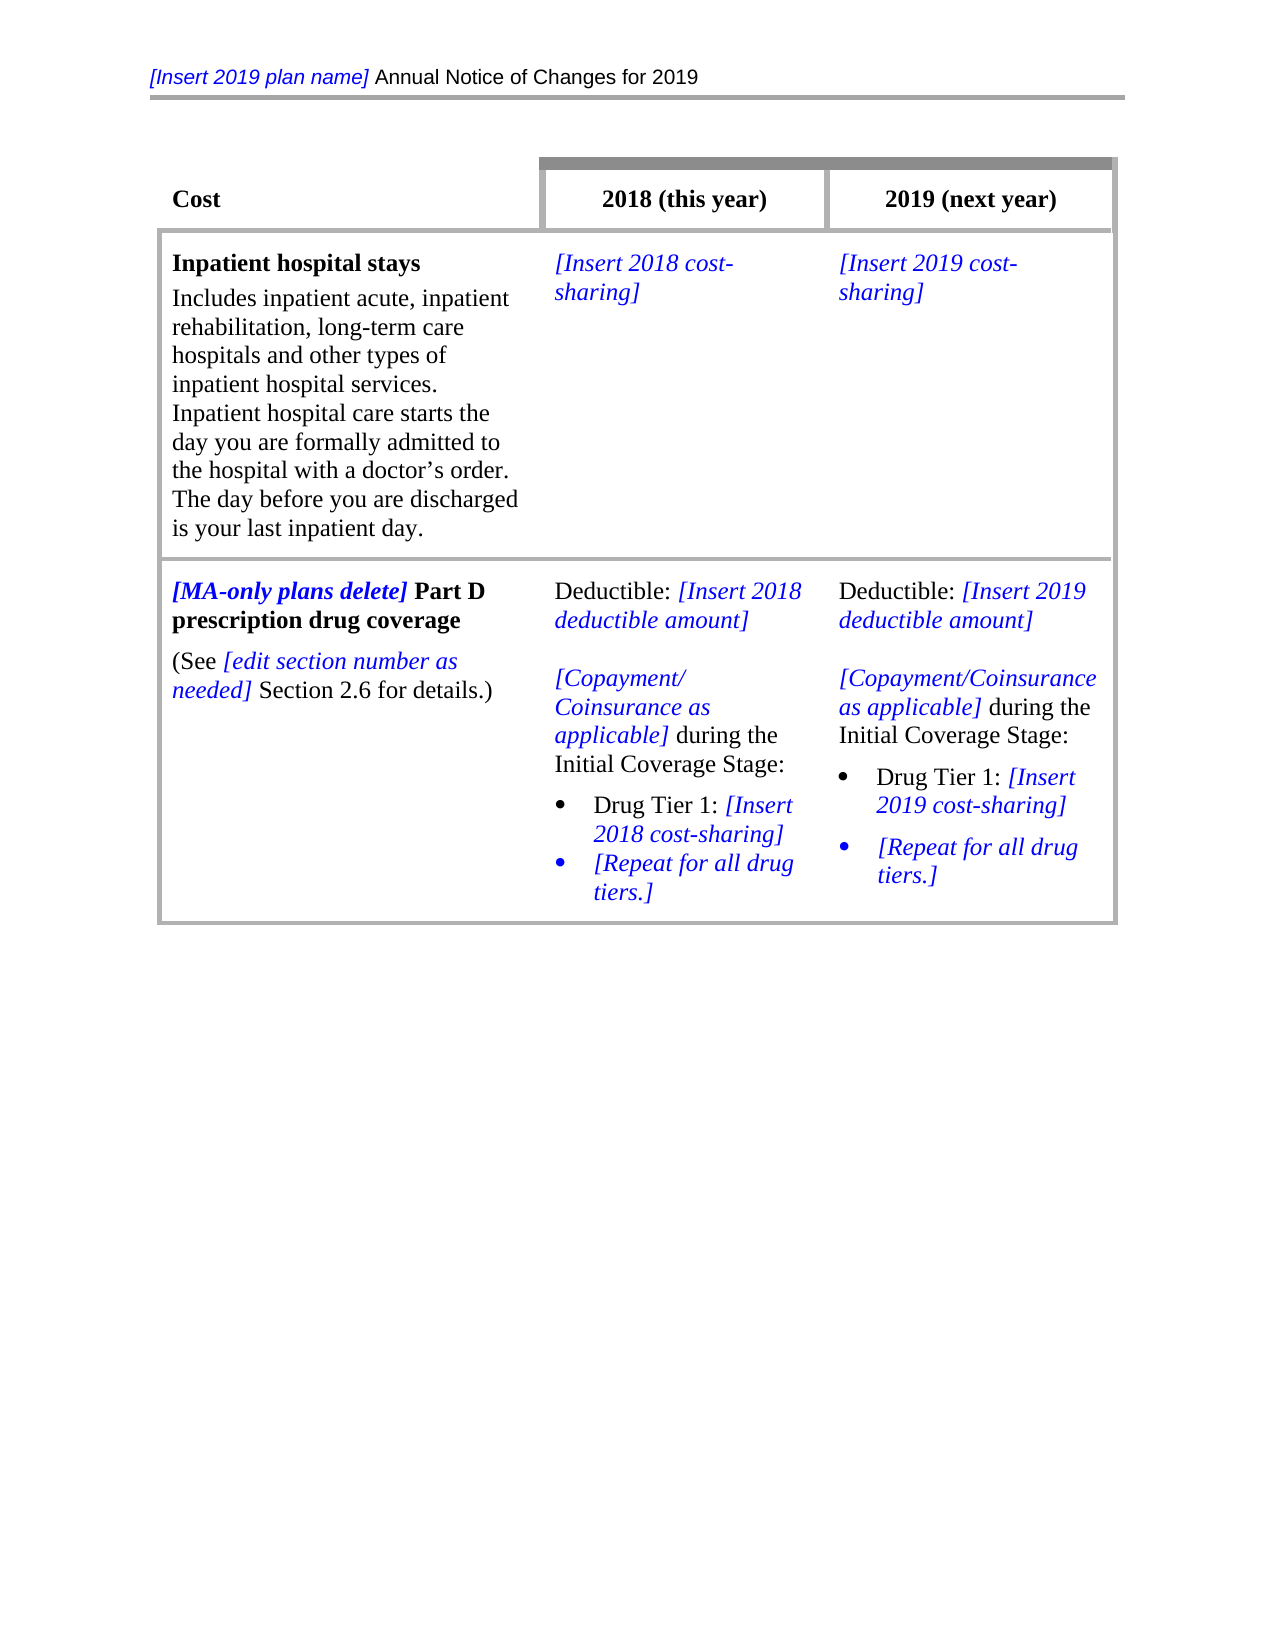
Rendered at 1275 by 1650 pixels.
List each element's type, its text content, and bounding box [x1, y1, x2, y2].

table_cell Deductible: [Insert 2018 deductible amount] [Copayment/Coinsurance as applicable] during the Initial Coverage Stage: Drug Tier 1: [Insert 2018 cost-sharing] [Repeat for all drug tiers.] [543, 561, 827, 921]
table_cell [MA-only plans delete] Part D prescription drug coverage (See [edit section number as needed] Section 2.6 for details.) [162, 561, 542, 921]
table_header Cost [160, 157, 539, 228]
table_cell Inpatient hospital stays Includes inpatient acute, inpatient rehabilitation, long-term care hospitals and other types of inpatient hospital services. Inpatient hospital care starts the day you are formally admitted to the hospital with a doctor’s order. The day before you are discharged is your last inpatient day. [162, 233, 542, 557]
table_cell Deductible: [Insert 2019 deductible amount] [Copayment/Coinsurance as applicable] during the Initial Coverage Stage: Drug Tier 1: [Insert 2019 cost-sharing] [Repeat for all drug tiers.] [827, 557, 1113, 921]
table_header 2019 (next year) [830, 170, 1112, 228]
table_cell [Insert 2018 cost-sharing] [543, 233, 827, 557]
table_header 2018 (this year) [546, 170, 824, 228]
table_cell [Insert 2019 cost-sharing] [827, 228, 1113, 557]
